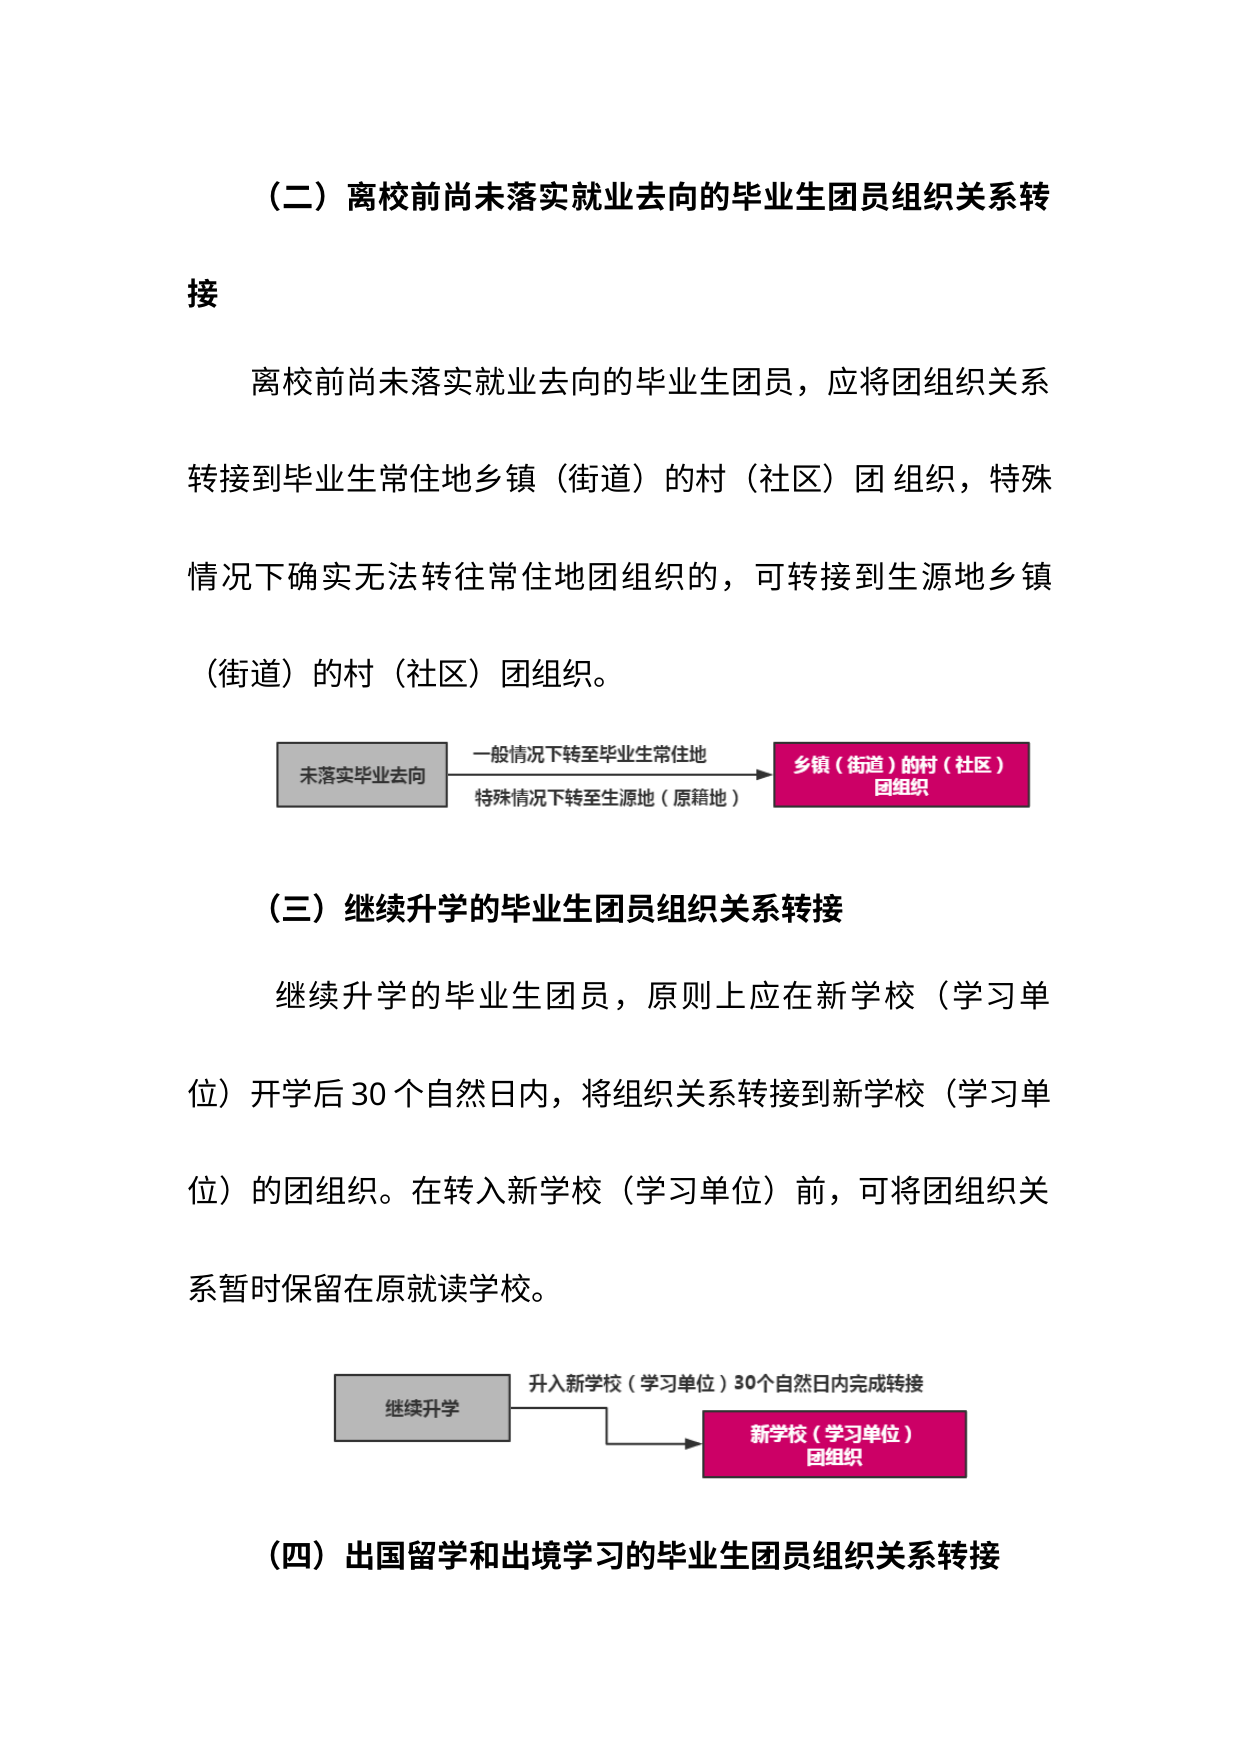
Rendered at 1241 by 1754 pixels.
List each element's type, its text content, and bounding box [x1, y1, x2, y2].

text （三）继续升学的毕业生团员组织关系转接 [187, 874, 1053, 939]
text 离校前尚未落实就业去向的毕业生团员，应将团组织关系转接到毕业生常住地乡镇（街道）的村（社区）团 组织，特殊情况下确实无法转往常住地团组织的，可转接到生源地乡镇（街道）的村（社区）团组织。 [187, 347, 1053, 704]
picture [269, 727, 1034, 831]
text 继续升学的毕业生团员，原则上应在新学校（学习单位）开学后30个自然日内，将组织关系转接到新学校（学习单位）的团组织。在转入新学校（学习单位）前，可将团组织关系暂时保留在原就读学校。 [187, 962, 1053, 1319]
text （四）出国留学和出境学习的毕业生团员组织关系转接 [187, 1521, 1053, 1586]
text （二）离校前尚未落实就业去向的毕业生团员组织关系转接 [187, 162, 1053, 324]
picture [323, 1341, 980, 1497]
